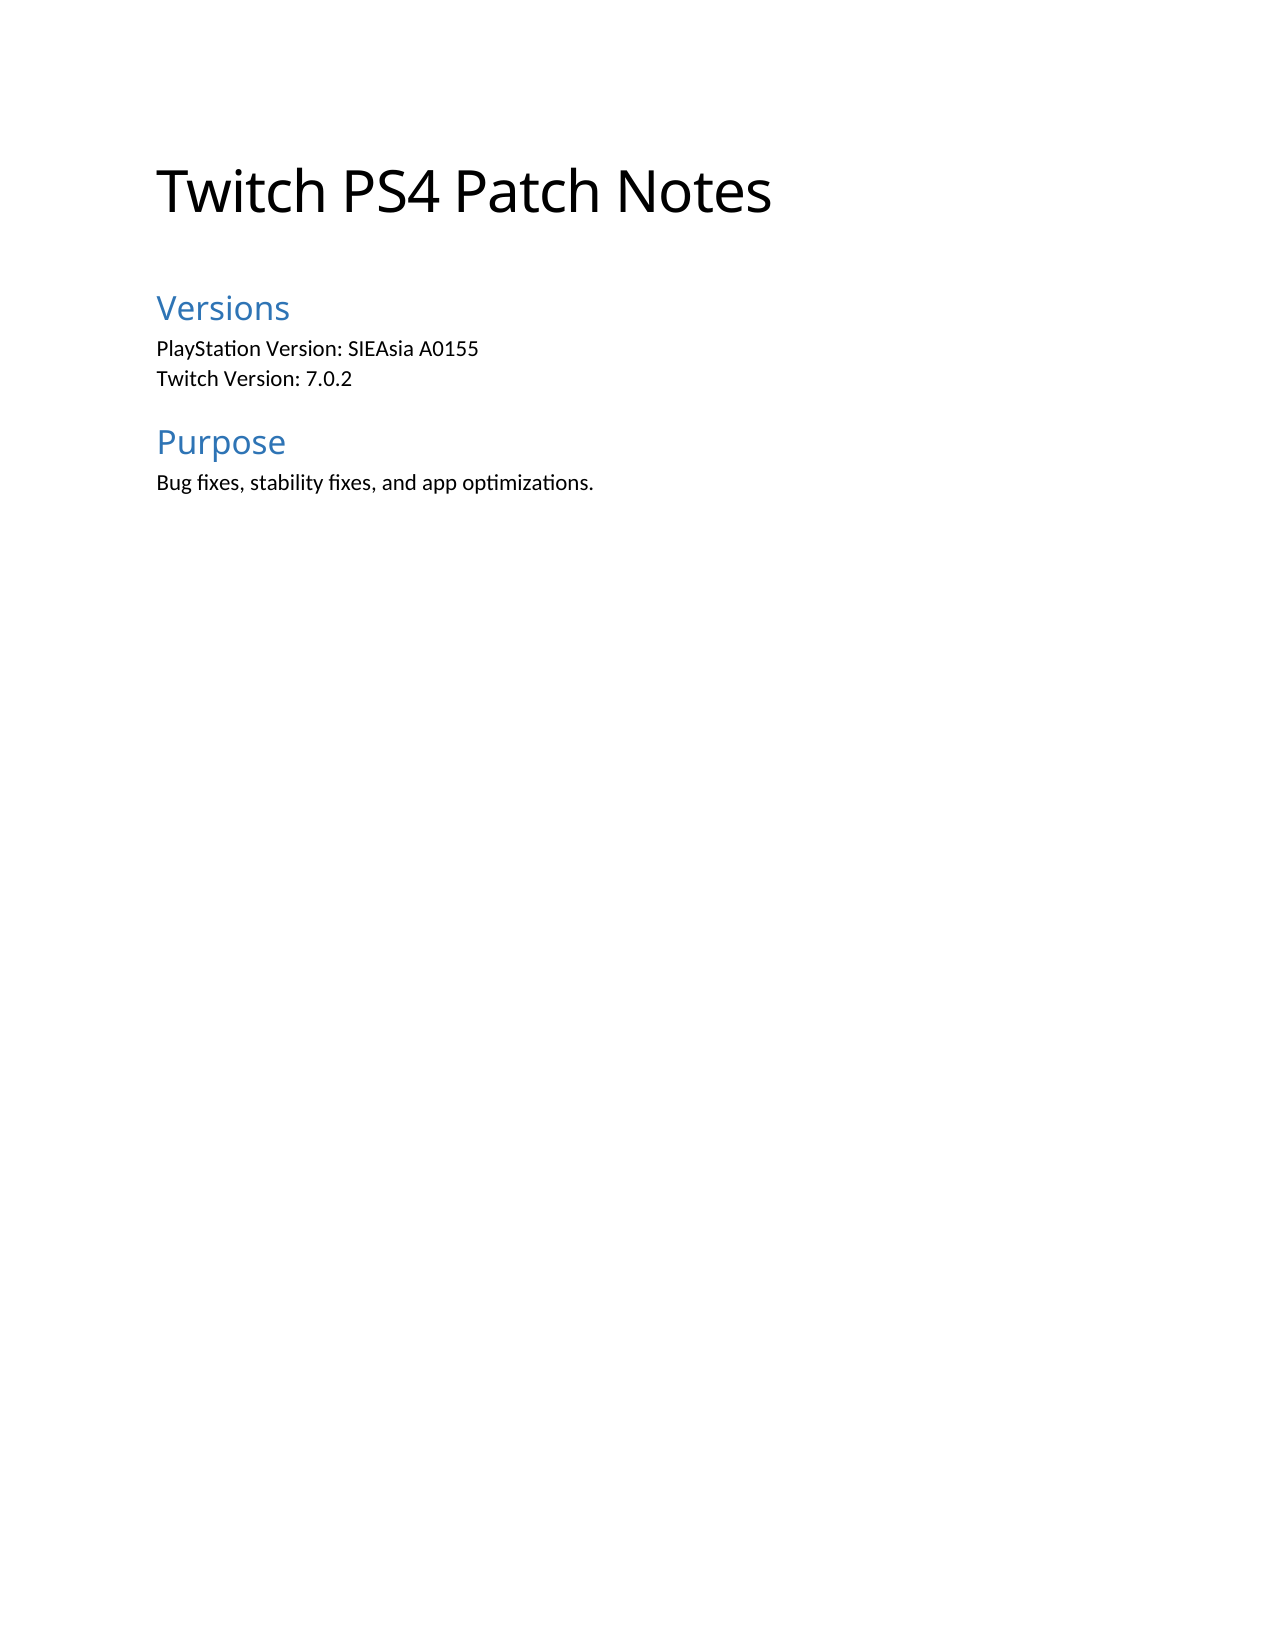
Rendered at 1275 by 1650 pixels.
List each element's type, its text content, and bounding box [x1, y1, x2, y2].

text PlayStation Version: SIEAsia A0155 Twitch Version: 7.0.2 [156, 334, 1118, 392]
subtitle Versions [156, 285, 1118, 330]
text Bug fixes, stability fixes, and app optimizations. [156, 468, 1118, 496]
subtitle Purpose [156, 419, 1118, 464]
title Twitch PS4 Patch Notes [156, 150, 1118, 229]
